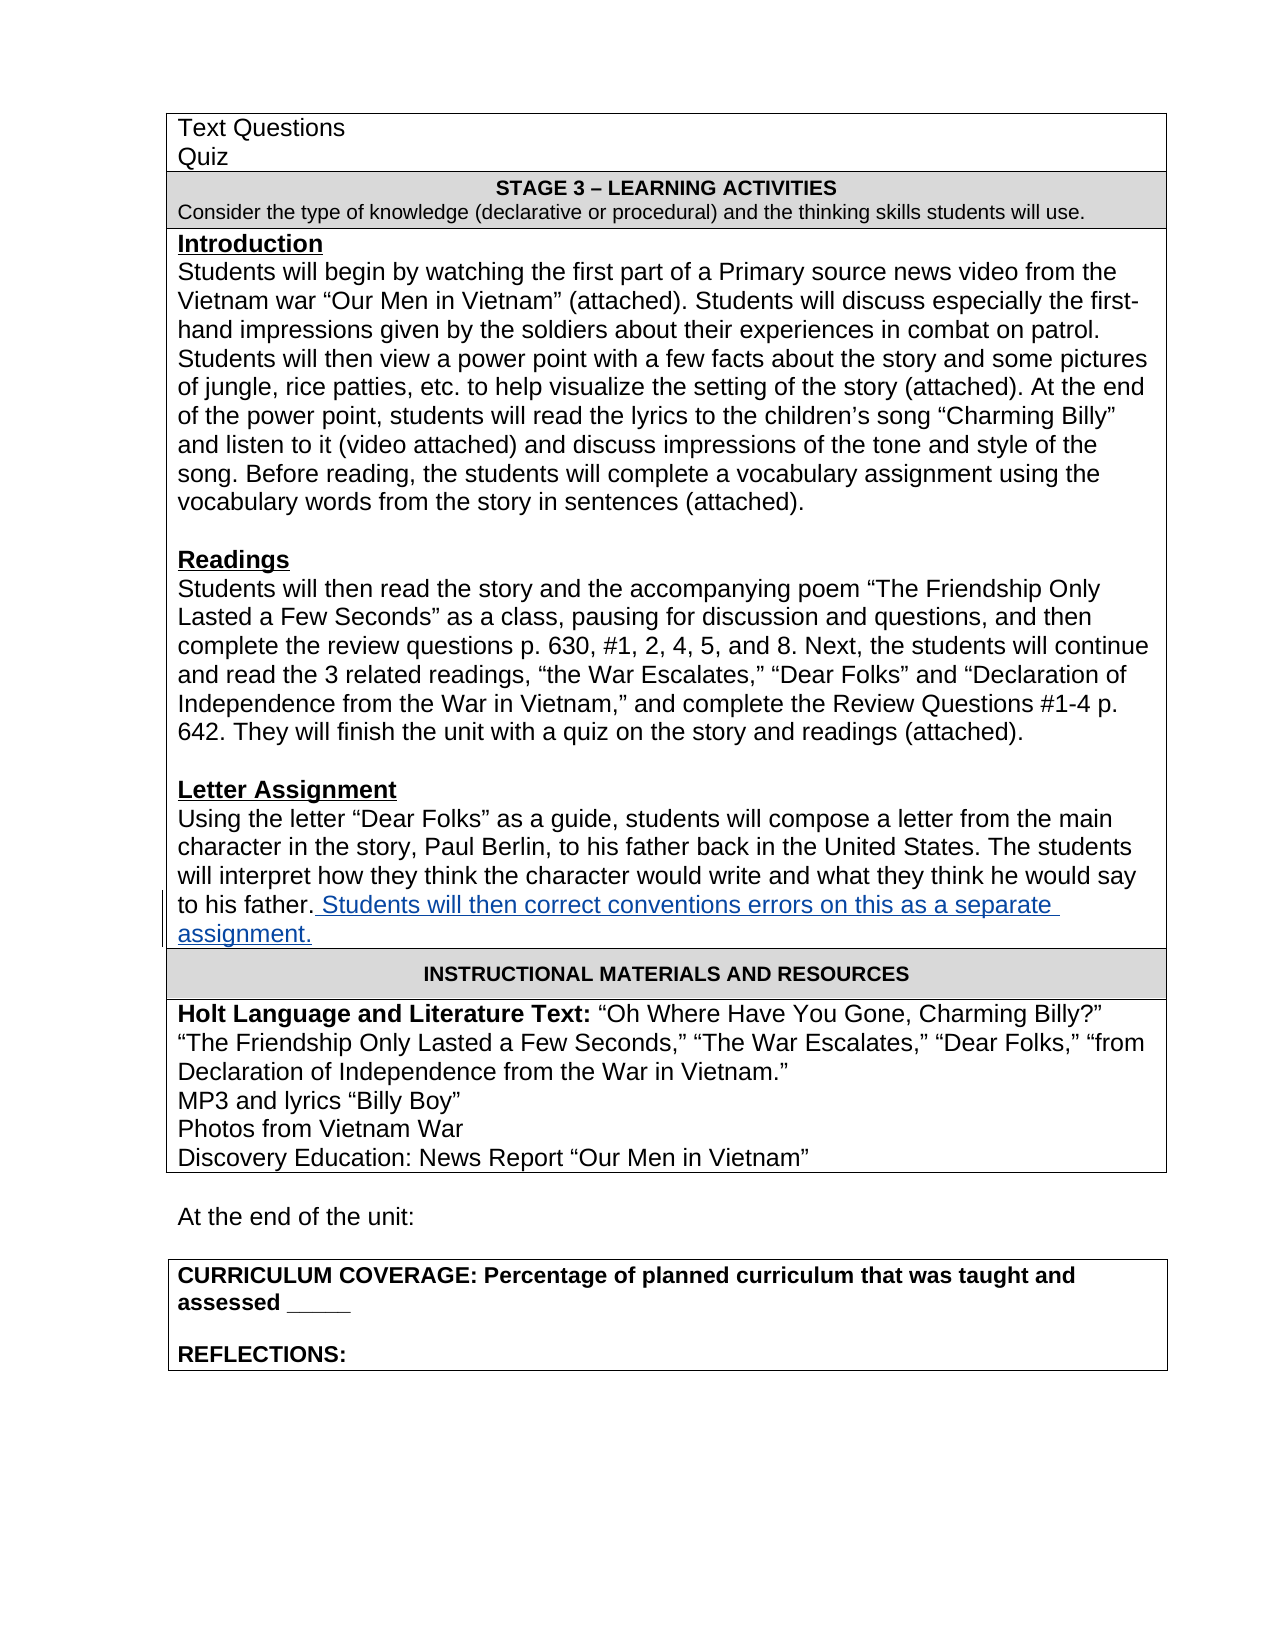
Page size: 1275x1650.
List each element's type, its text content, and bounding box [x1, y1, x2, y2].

table_cell INSTRUCTIONAL MATERIALS AND RESOURCES [167, 949, 1166, 998]
table_cell STAGE 3 – LEARNING ACTIVITIES Consider the type of knowledge (declarative or procedural) and the thinking skills students will use. [167, 172, 1166, 228]
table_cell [167, 114, 1166, 171]
table_cell Introduction Students will begin by watching the first part of a Primary source news video from the Vietnam war “Our Men in Vietnam” (attached). Students will discuss especially the first-hand impressions given by the soldiers about their experiences in combat on patrol. Students will then view a power point with a few facts about the story and some pictures of jungle, rice patties, etc. to help visualize the setting of the story (attached). At the end of the power point, students will read the lyrics to the children’s song “Charming Billy” and listen to it (video attached) and discuss impressions of the tone and style of the song. Before reading, the students will complete a vocabulary assignment using the vocabulary words from the story in sentences (attached). Readings Students will then read the story and the accompanying poem “The Friendship Only Lasted a Few Seconds” as a class, pausing for discussion and questions, and then complete the review questions p. 630, #1, 2, 4, 5, and 8. Next, the students will continue and read the 3 related readings, “the War Escalates,” “Dear Folks” and “Declaration of Independence from the War in Vietnam,” and complete the Review Questions #1-4 p. 642. They will finish the unit with a quiz on the story and readings (attached). Letter Assignment Using the letter “Dear Folks” as a guide, students will compose a letter from the main character in the story, Paul Berlin, to his father back in the United States. The students will interpret how they think the character would write and what they think he would say to his father. [167, 229, 1166, 947]
text CURRICULUM COVERAGE: Percentage of planned curriculum that was taught and assessed _____ [169, 1260, 1167, 1315]
text REFLECTIONS: [169, 1338, 1167, 1370]
text At the end of the unit: [177, 1202, 1167, 1231]
table_cell Holt Language and Literature Text: “Oh Where Have You Gone, Charming Billy?” “The Friendship Only Lasted a Few Seconds,” “The War Escalates,” “Dear Folks,” “from Declaration of Independence from the War in Vietnam.” MP3 and lyrics “Billy Boy” Photos from Vietnam War Discovery Education: News Report “Our Men in Vietnam” [167, 1000, 1166, 1172]
